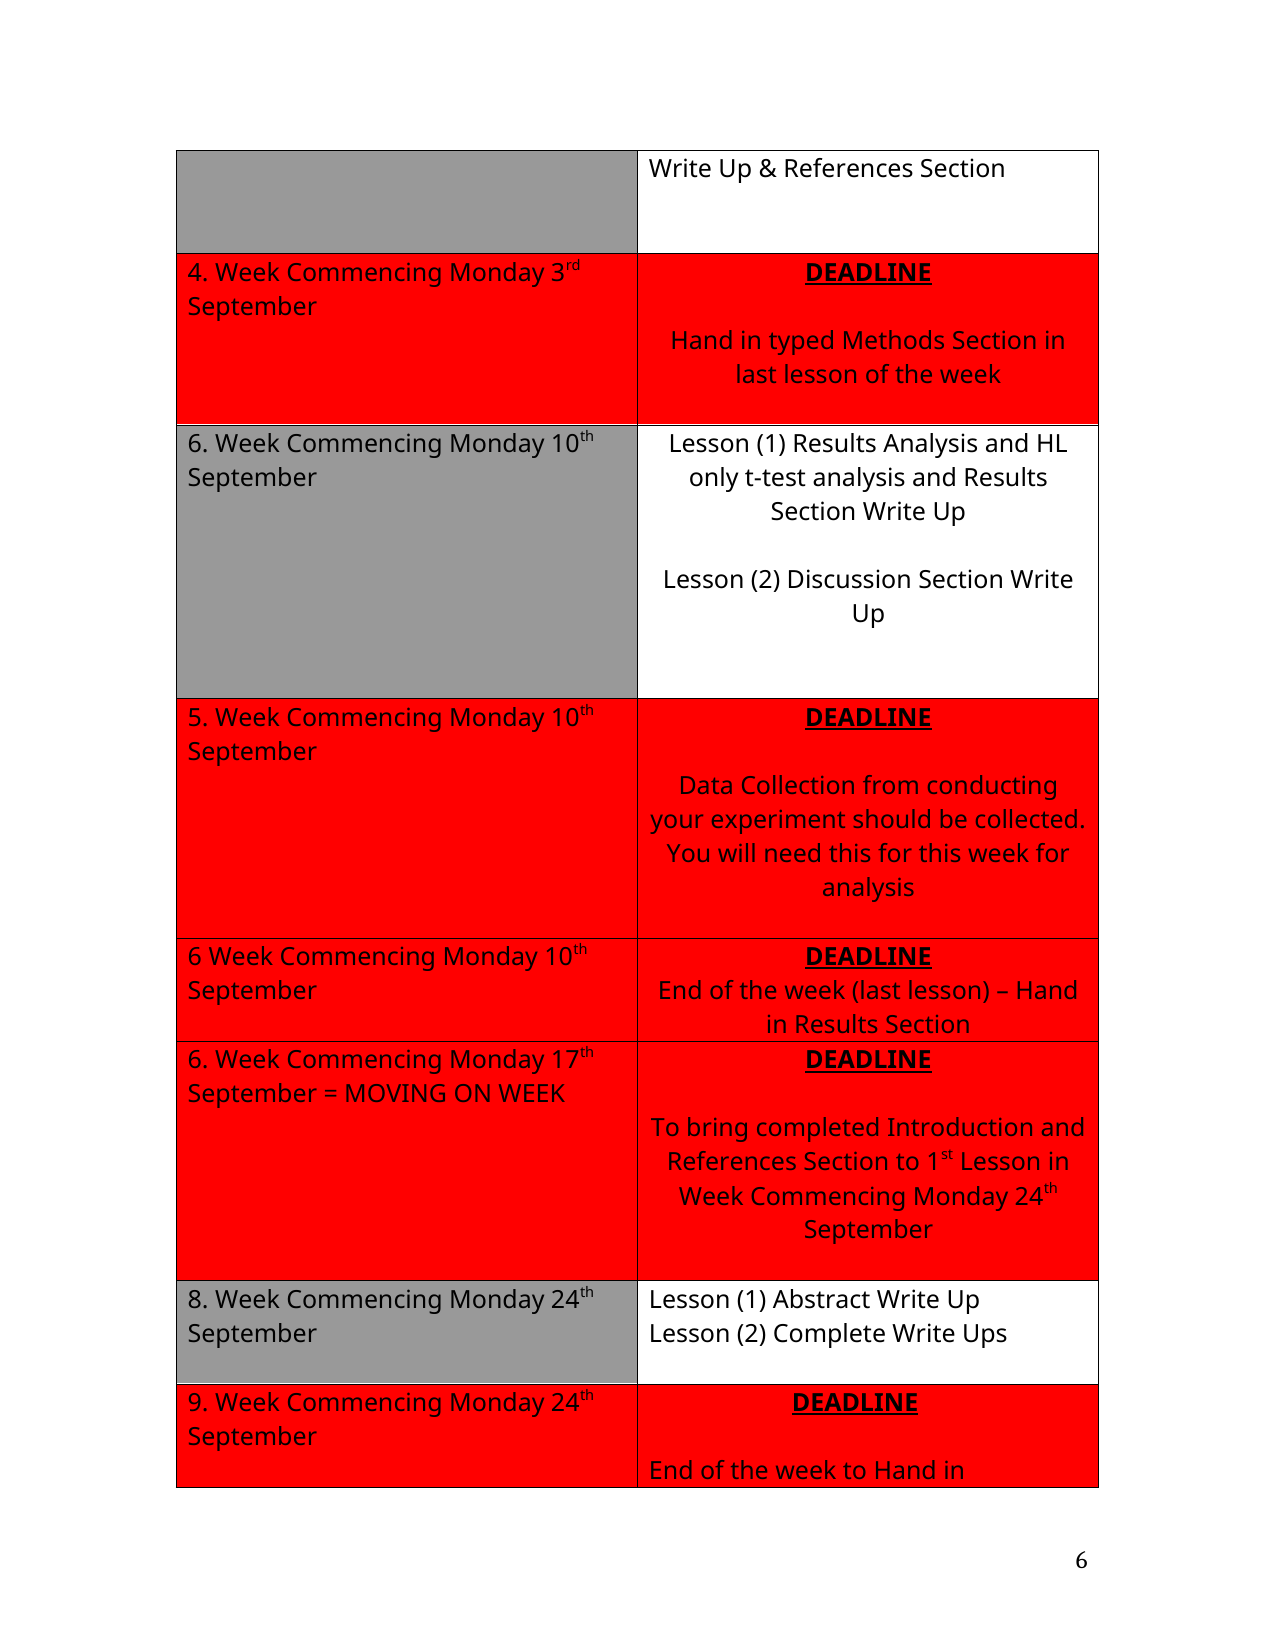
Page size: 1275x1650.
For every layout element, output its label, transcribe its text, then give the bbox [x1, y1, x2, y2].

table_cell 6. Week Commencing Monday 17th September = MOVING ON WEEK [177, 1042, 637, 1280]
table_cell DEADLINE Data Collection from conducting your experiment should be collected. You will need this for this week for analysis [638, 699, 1098, 938]
table_cell DEADLINE To bring completed Introduction and References Section to 1st Lesson in Week Commencing Monday 24th September [638, 1042, 1098, 1280]
table_cell Lesson (1) Abstract Write Up Lesson (2) Complete Write Ups [638, 1281, 1098, 1383]
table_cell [638, 151, 1098, 253]
table_cell 5. Week Commencing Monday 10th September [177, 699, 637, 938]
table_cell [177, 151, 637, 253]
table_cell 8. Week Commencing Monday 24th September [177, 1281, 637, 1383]
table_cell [177, 1385, 637, 1487]
table_cell Lesson (1) Results Analysis and HL only t-test analysis and Results Section Write Up Lesson (2) Discussion Section Write Up [638, 426, 1098, 698]
table_cell 6 Week Commencing Monday 10th September [177, 939, 637, 1041]
table_cell 6. Week Commencing Monday 10th September [177, 426, 637, 698]
table_cell 4. Week Commencing Monday 3rd September [177, 254, 637, 424]
table_cell DEADLINE End of the week (last lesson) – Hand in Results Section [638, 939, 1098, 1041]
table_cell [638, 1385, 1098, 1487]
table_cell DEADLINE Hand in typed Methods Section in last lesson of the week [638, 254, 1098, 424]
